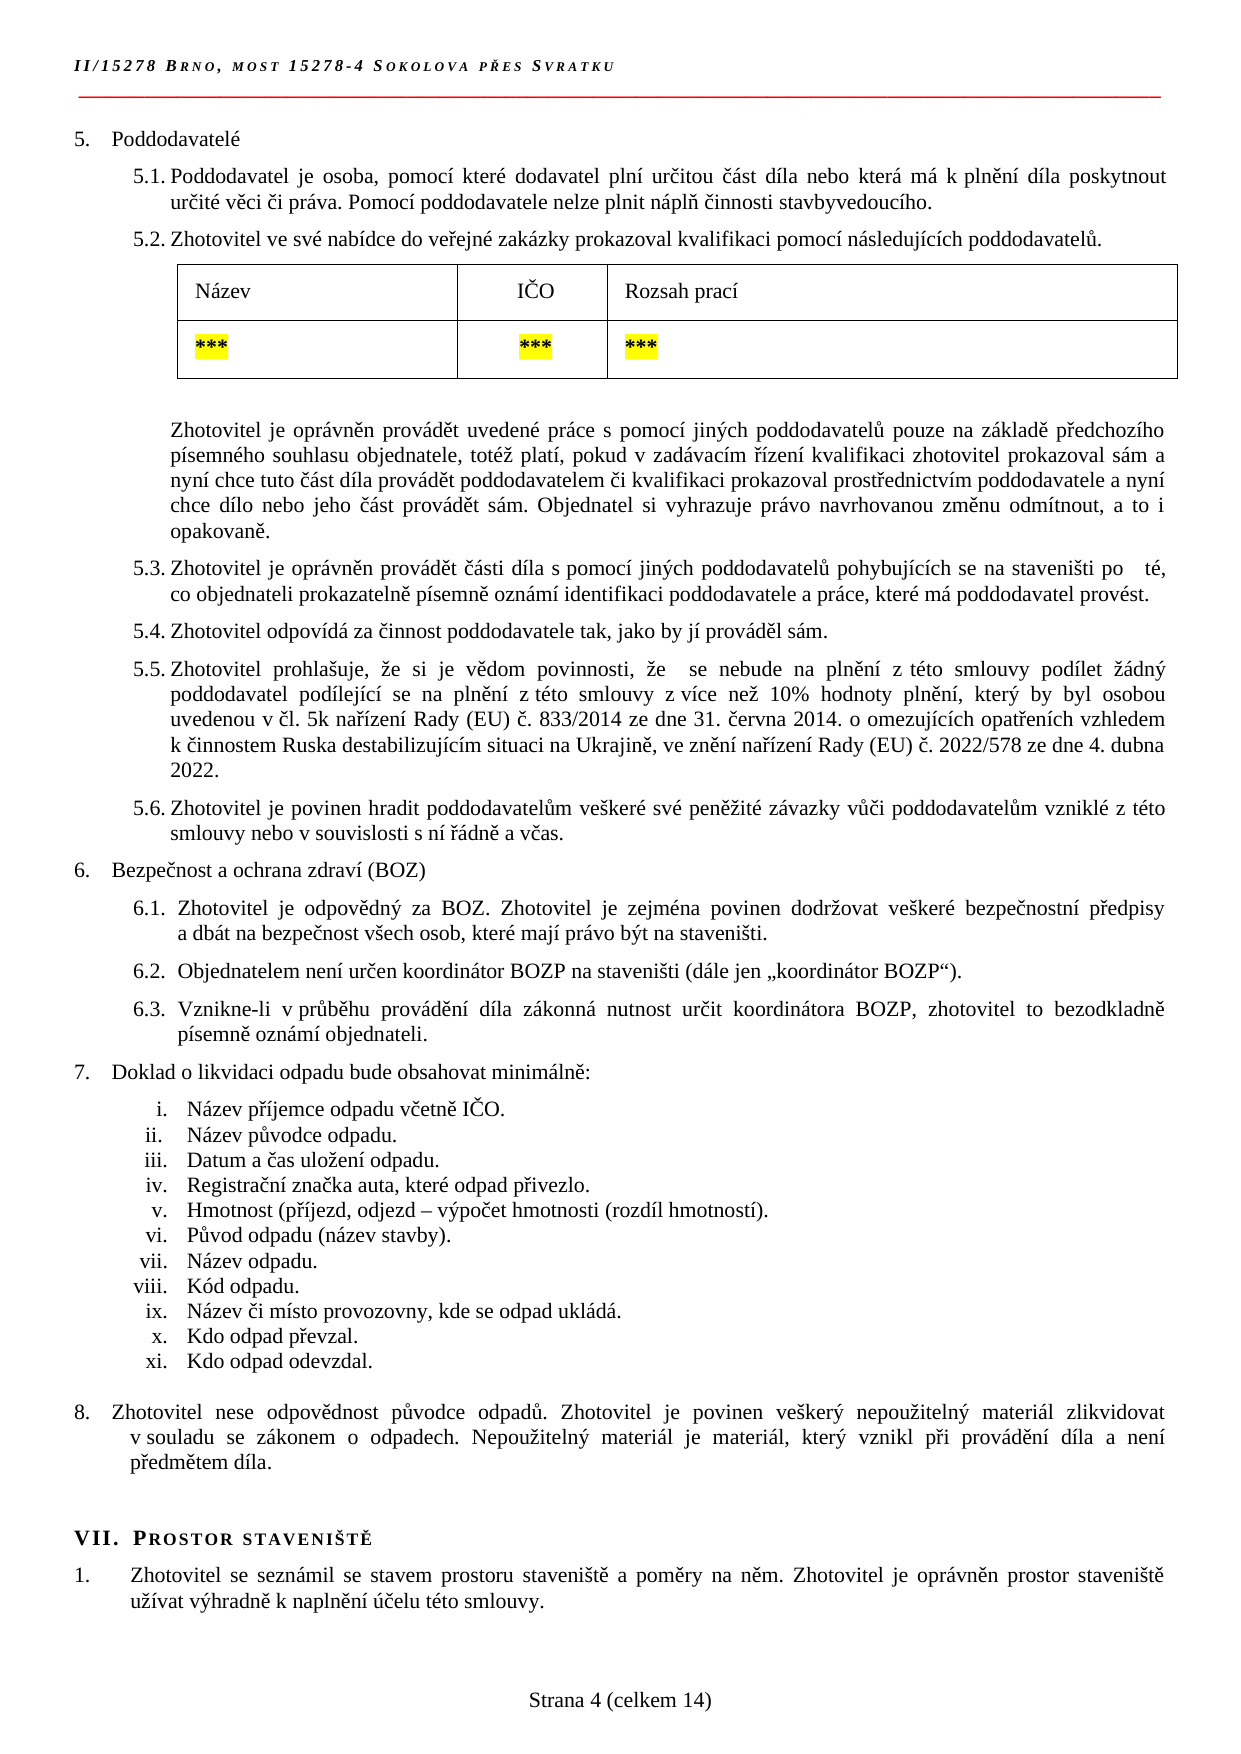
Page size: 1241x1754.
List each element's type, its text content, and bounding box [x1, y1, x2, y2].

list Kód odpadu. [168, 1273, 1166, 1298]
list Zhotovitel je oprávněn provádět uvedené práce s pomocí jiných poddodavatelů pouze na základě předchozího písemného souhlasu objednatele, totéž platí, pokud v zadávacím řízení kvalifikaci zhotovitel prokazoval sám a nyní chce tuto část díla provádět poddodavatelem či kvalifikaci prokazoval prostřednictvím poddodavatele a nyní chce dílo nebo jeho část provádět sám. Objednatel si vyhrazuje právo navrhovanou změnu odmítnout, a to i opakovaně. [170, 417, 1166, 543]
list Datum a čas uložení odpadu. [168, 1147, 1166, 1172]
list Vznikne-li v průběhu provádění díla zákonná nutnost určit koordinátora BOZP, zhotovitel to bezodkladně písemně oznámí objednateli. [133, 996, 1166, 1046]
list Název či místo provozovny, kde se odpad ukládá. [168, 1298, 1166, 1323]
list Zhotovitel ve své nabídce do veřejné zakázky prokazoval kvalifikaci pomocí následujících poddodavatelů. [133, 226, 1166, 252]
list Zhotovitel je povinen hradit poddodavatelům veškeré své peněžité závazky vůči poddodavatelům vzniklé z této smlouvy nebo v souvislosti s ní řádně a včas. [133, 794, 1166, 845]
table_header IČO [458, 265, 607, 320]
list Zhotovitel odpovídá za činnost poddodavatele tak, jako by jí prováděl sám. [133, 618, 1166, 643]
list Kdo odpad převzal. [168, 1323, 1166, 1348]
list Zhotovitel nese odpovědnost původce odpadů. Zhotovitel je povinen veškerý nepoužitelný materiál zlikvidovat v souladu se zákonem o odpadech. Nepoužitelný materiál je materiál, který vznikl při provádění díla a není předmětem díla. [74, 1399, 1166, 1474]
list Zhotovitel je oprávněn provádět části díla s pomocí jiných poddodavatelů pohybujících se na staveništi po té, co objednateli prokazatelně písemně oznámí identifikaci poddodavatele a práce, které má poddodavatel provést. [133, 555, 1166, 606]
list Kdo odpad odevzdal. [168, 1348, 1166, 1374]
table_cell *** [178, 321, 457, 378]
list Registrační značka auta, které odpad přivezlo. [168, 1172, 1166, 1197]
list Hmotnost (příjezd, odjezd – výpočet hmotnosti (rozdíl hmotností). [168, 1197, 1166, 1222]
list Zhotovitel je odpovědný za BOZ. Zhotovitel je zejména povinen dodržovat veškeré bezpečnostní předpisy a dbát na bezpečnost všech osob, které mají právo být na staveništi. [133, 895, 1166, 946]
list Poddodavatel je osoba, pomocí které dodavatel plní určitou část díla nebo která má k plnění díla poskytnout určité věci či práva. Pomocí poddodavatele nelze plnit náplň činnosti stavbyvedoucího. [133, 163, 1166, 214]
list Doklad o likvidaci odpadu bude obsahovat minimálně: [74, 1059, 1166, 1084]
list Prostor staveniště [74, 1525, 1166, 1550]
list Zhotovitel se seznámil se stavem prostoru staveniště a poměry na něm. Zhotovitel je oprávněn prostor staveniště užívat výhradně k naplnění účelu této smlouvy. [74, 1562, 1166, 1613]
table_cell *** [608, 321, 1177, 378]
table_header Název [178, 265, 457, 320]
list Název odpadu. [168, 1248, 1166, 1273]
table_cell *** [458, 321, 607, 378]
list Objednatelem není určen koordinátor BOZP na staveništi (dále jen „koordinátor BOZP“). [133, 958, 1166, 983]
list Poddodavatelé [74, 126, 1166, 151]
table_header Rozsah prací [608, 265, 1177, 320]
list Původ odpadu (název stavby). [168, 1222, 1166, 1248]
list Název příjemce odpadu včetně IČO. [168, 1096, 1166, 1122]
list Bezpečnost a ochrana zdraví (BOZ) [74, 857, 1166, 883]
list Zhotovitel prohlašuje, že si je vědom povinnosti, že se nebude na plnění z této smlouvy podílet žádný poddodavatel podílející se na plnění z této smlouvy z více než 10% hodnoty plnění, který by byl osobou uvedenou v čl. 5k nařízení Rady (EU) č. 833/2014 ze dne 31. června 2014. o omezujících opatřeních vzhledem k činnostem Ruska destabilizujícím situaci na Ukrajině, ve znění nařízení Rady (EU) č. 2022/578 ze dne 4. dubna 2022. [133, 656, 1166, 782]
list Název původce odpadu. [162, 1122, 1166, 1147]
